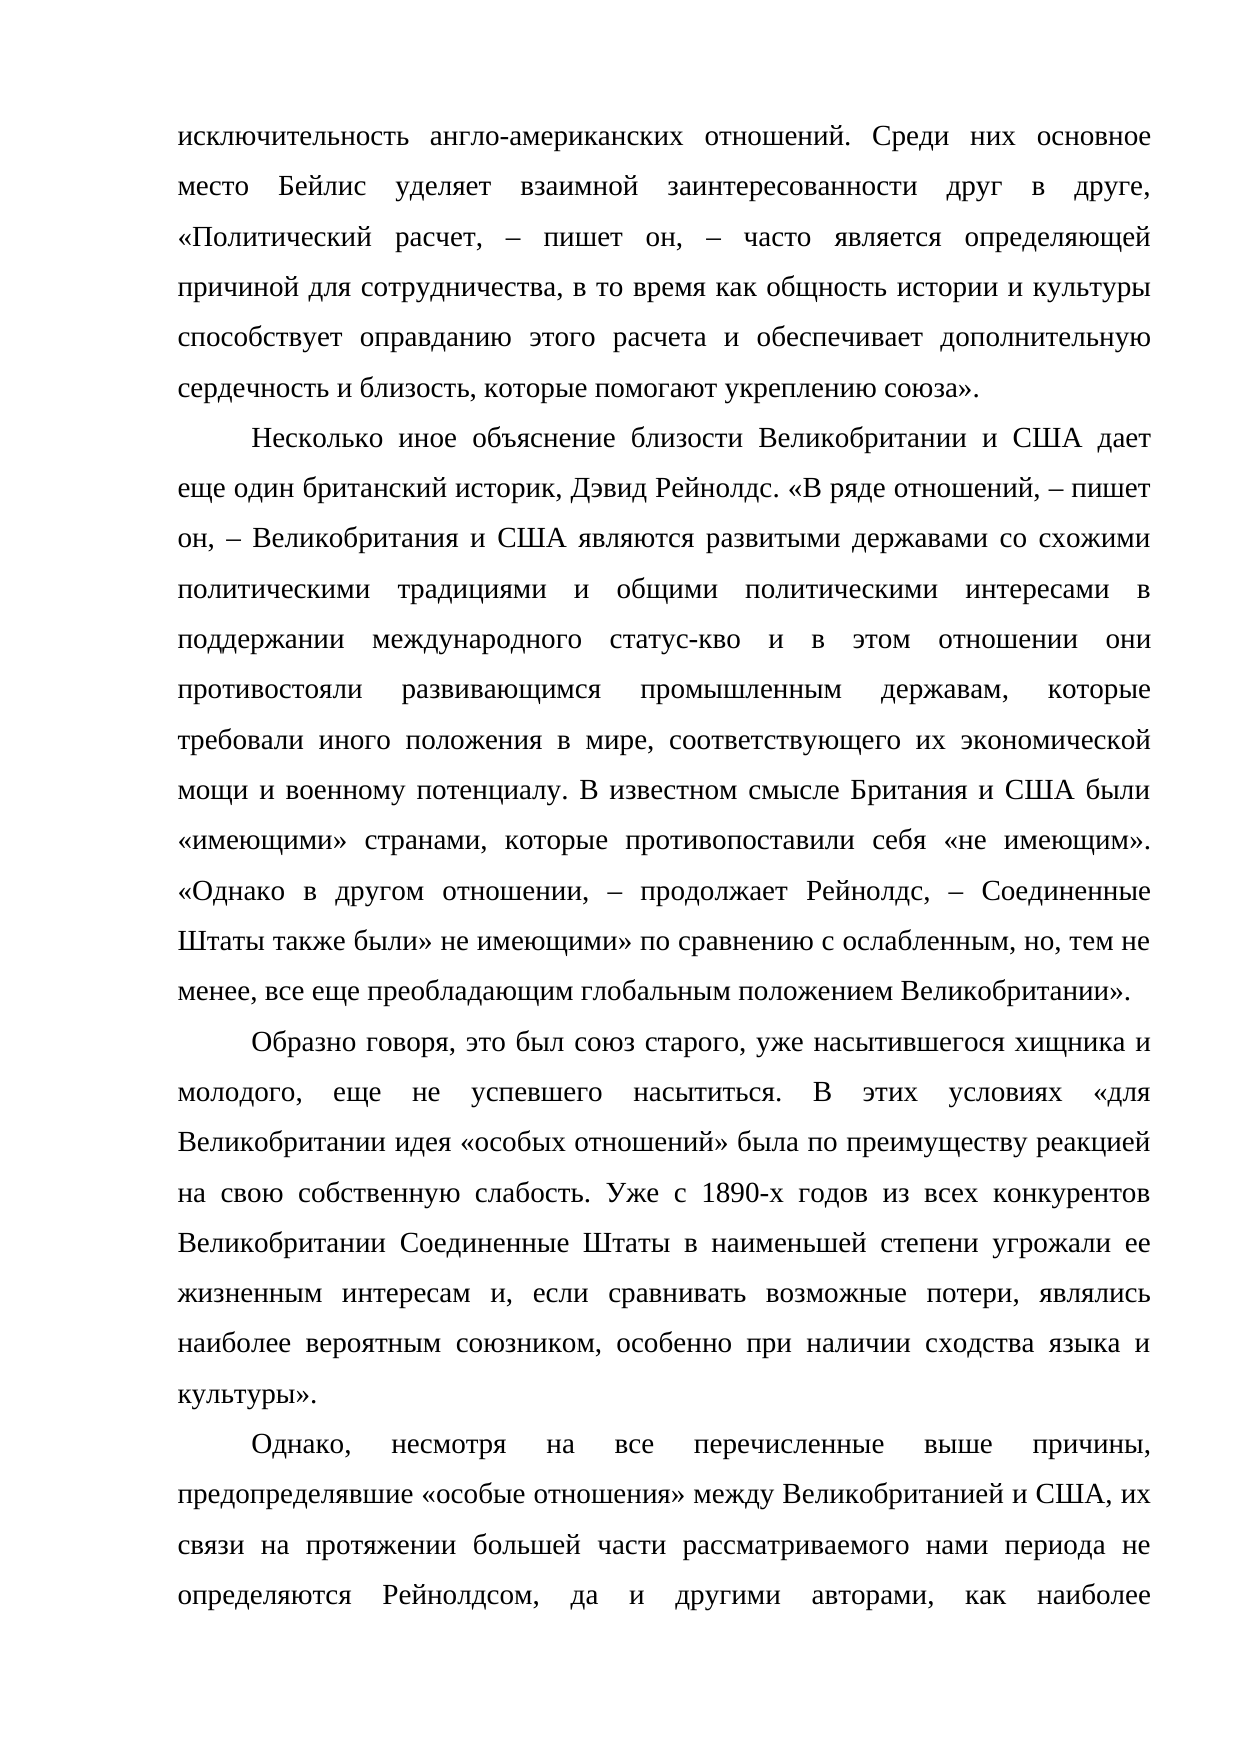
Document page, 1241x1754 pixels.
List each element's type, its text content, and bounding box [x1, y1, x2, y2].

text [177, 1426, 1152, 1611]
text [177, 118, 1152, 403]
text Несколько иное объяснение близости Великобритании и США дает еще один британский историк, Дэвид Рейнолдс. «В ряде отношений, – пишет он, – Великобритания и США являются развитыми державами со схожими политическими традициями и общими политическими интересами в поддержании международного статус-кво и в этом отношении они противостояли развивающимся промышленным державам, которые требовали иного положения в мире, соответствующего их экономической мощи и военному потенциалу. В известном смысле Британия и США были «имеющими» странами, которые противопоставили себя «не имеющим». «Однако в другом отношении, – продолжает Рейнолдс, – Соединенные Штаты также были» не имеющими» по сравнению с ослабленным, но, тем не менее, все еще преобладающим глобальным положением Великобритании». [177, 420, 1152, 1007]
text Образно говоря, это был союз старого, уже насытившегося хищника и молодого, еще не успевшего насытиться. В этих условиях «для Великобритании идея «особых отношений» была по преимуществу реакцией на свою собственную слабость. Уже с 1890-х годов из всех конкурентов Великобритании Соединенные Штаты в наименьшей степени угрожали ее жизненным интересам и, если сравнивать возможные потери, являлись наиболее вероятным союзником, особенно при наличии сходства языка и культуры». [177, 1024, 1152, 1409]
